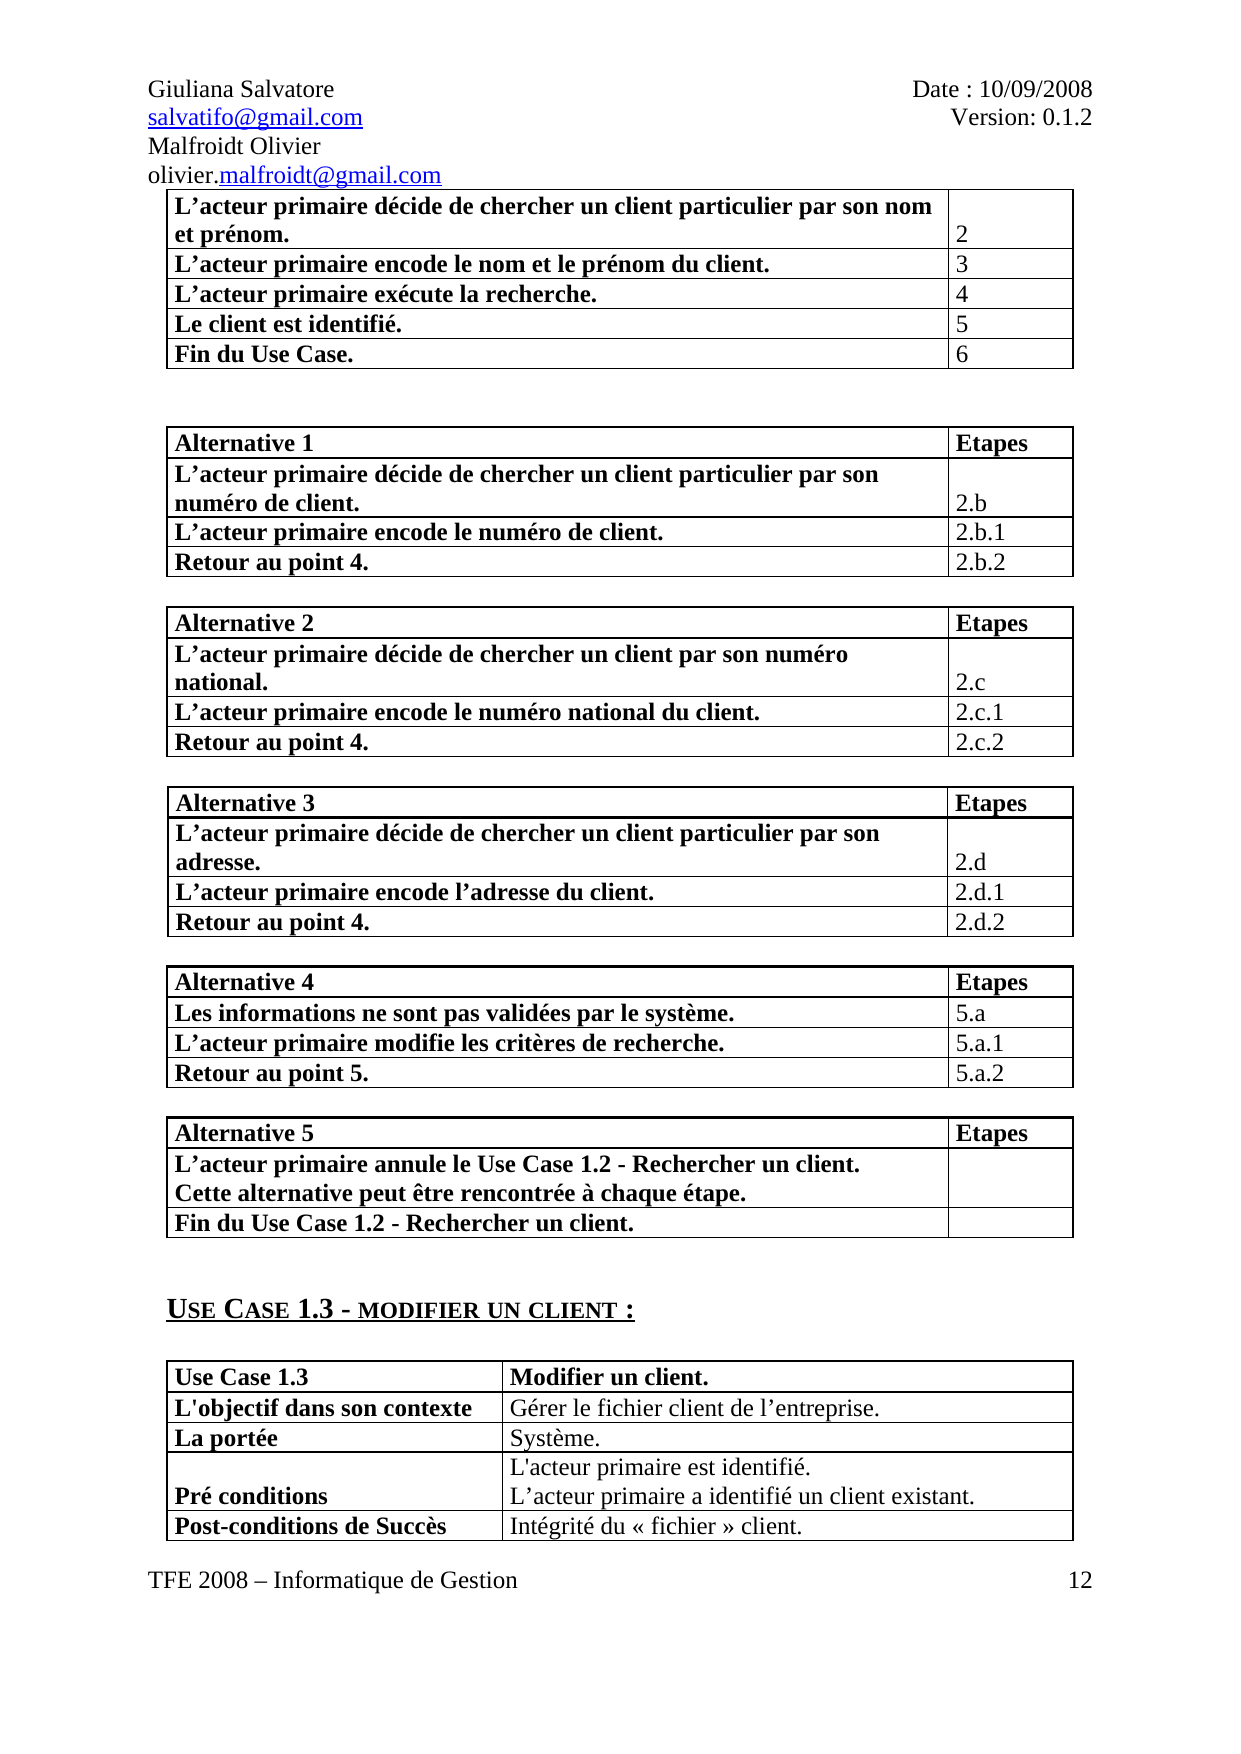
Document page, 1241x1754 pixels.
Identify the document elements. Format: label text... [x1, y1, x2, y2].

table_cell Post-conditions de Succès [168, 1511, 502, 1540]
table_header Use Case 1.3 [168, 1362, 502, 1391]
table_cell Système. [503, 1423, 1072, 1451]
table_cell Pré conditions [168, 1453, 502, 1510]
table_cell 4 [949, 279, 1072, 308]
table_cell L’acteur primaire décide de chercher un client particulier par son numéro de client. [168, 459, 948, 516]
table_header Alternative 2 [168, 608, 948, 637]
table_cell L’acteur primaire annule le Use Case 1.2 - Rechercher un client. Cette alternative peut être rencontrée à chaque étape. [168, 1149, 948, 1207]
table_cell L’acteur primaire modifie les critères de recherche. [168, 1028, 948, 1057]
table_header Alternative 3 [169, 788, 947, 816]
subtitle Use Case 1.3 - modifier un client : [166, 1291, 1093, 1325]
table_cell Retour au point 5. [168, 1058, 948, 1087]
table_header Modifier un client. [503, 1362, 1072, 1391]
table_cell 5.a [949, 998, 1072, 1027]
table_cell 3 [949, 249, 1072, 278]
table_cell L’acteur primaire exécute la recherche. [168, 279, 948, 308]
table_header Etapes [948, 788, 1072, 816]
table_cell Fin du Use Case. [168, 339, 948, 367]
table_cell L’acteur primaire encode le numéro national du client. [168, 697, 948, 726]
table_cell La portée [168, 1423, 502, 1451]
table_cell Retour au point 4. [168, 727, 948, 756]
table_cell [949, 1149, 1072, 1207]
table_cell [949, 1208, 1072, 1237]
table_cell 5.a.2 [949, 1058, 1072, 1087]
table_cell 5.a.1 [949, 1028, 1072, 1057]
table_cell Les informations ne sont pas validées par le système. [168, 998, 948, 1027]
table_cell 2.d [948, 819, 1072, 876]
table_cell 2.c.1 [949, 697, 1072, 726]
table_header Alternative 4 [168, 968, 948, 996]
table_cell L’acteur primaire décide de chercher un client particulier par son nom et prénom. [168, 190, 948, 248]
table_cell L'objectif dans son contexte [168, 1393, 502, 1422]
table_cell Retour au point 4. [169, 907, 947, 936]
table_header Alternative 1 [168, 428, 948, 457]
table_cell 2.b.1 [949, 518, 1072, 546]
table_header Etapes [949, 428, 1072, 457]
table_cell 2 [949, 190, 1072, 248]
table_cell L’acteur primaire encode l’adresse du client. [169, 877, 947, 906]
table_header Etapes [949, 1119, 1072, 1147]
table_cell 2.d.2 [948, 907, 1072, 936]
table_cell 2.c.2 [949, 727, 1072, 756]
table_cell 5 [949, 309, 1072, 338]
table_cell L'acteur primaire est identifié. L’acteur primaire a identifié un client existant. [503, 1453, 1072, 1510]
table_cell Fin du Use Case 1.2 - Rechercher un client. [168, 1208, 948, 1237]
table_cell Retour au point 4. [168, 547, 948, 576]
table_cell 2.b [949, 459, 1072, 516]
table_cell L’acteur primaire décide de chercher un client particulier par son adresse. [169, 819, 947, 876]
table_cell 2.b.2 [949, 547, 1072, 576]
table_cell 6 [949, 339, 1072, 367]
table_cell Le client est identifié. [168, 309, 948, 338]
table_cell L’acteur primaire décide de chercher un client par son numéro national. [168, 639, 948, 696]
table_cell Gérer le fichier client de l’entreprise. [503, 1393, 1072, 1422]
table_cell 2.c [949, 639, 1072, 696]
table_header Etapes [949, 968, 1072, 996]
table_header Alternative 5 [168, 1119, 948, 1147]
table_cell L’acteur primaire encode le numéro de client. [168, 518, 948, 546]
table_cell 2.d.1 [948, 877, 1072, 906]
table_header Etapes [949, 608, 1072, 637]
table_cell L’acteur primaire encode le nom et le prénom du client. [168, 249, 948, 278]
table_cell Intégrité du « fichier » client. [503, 1511, 1072, 1540]
